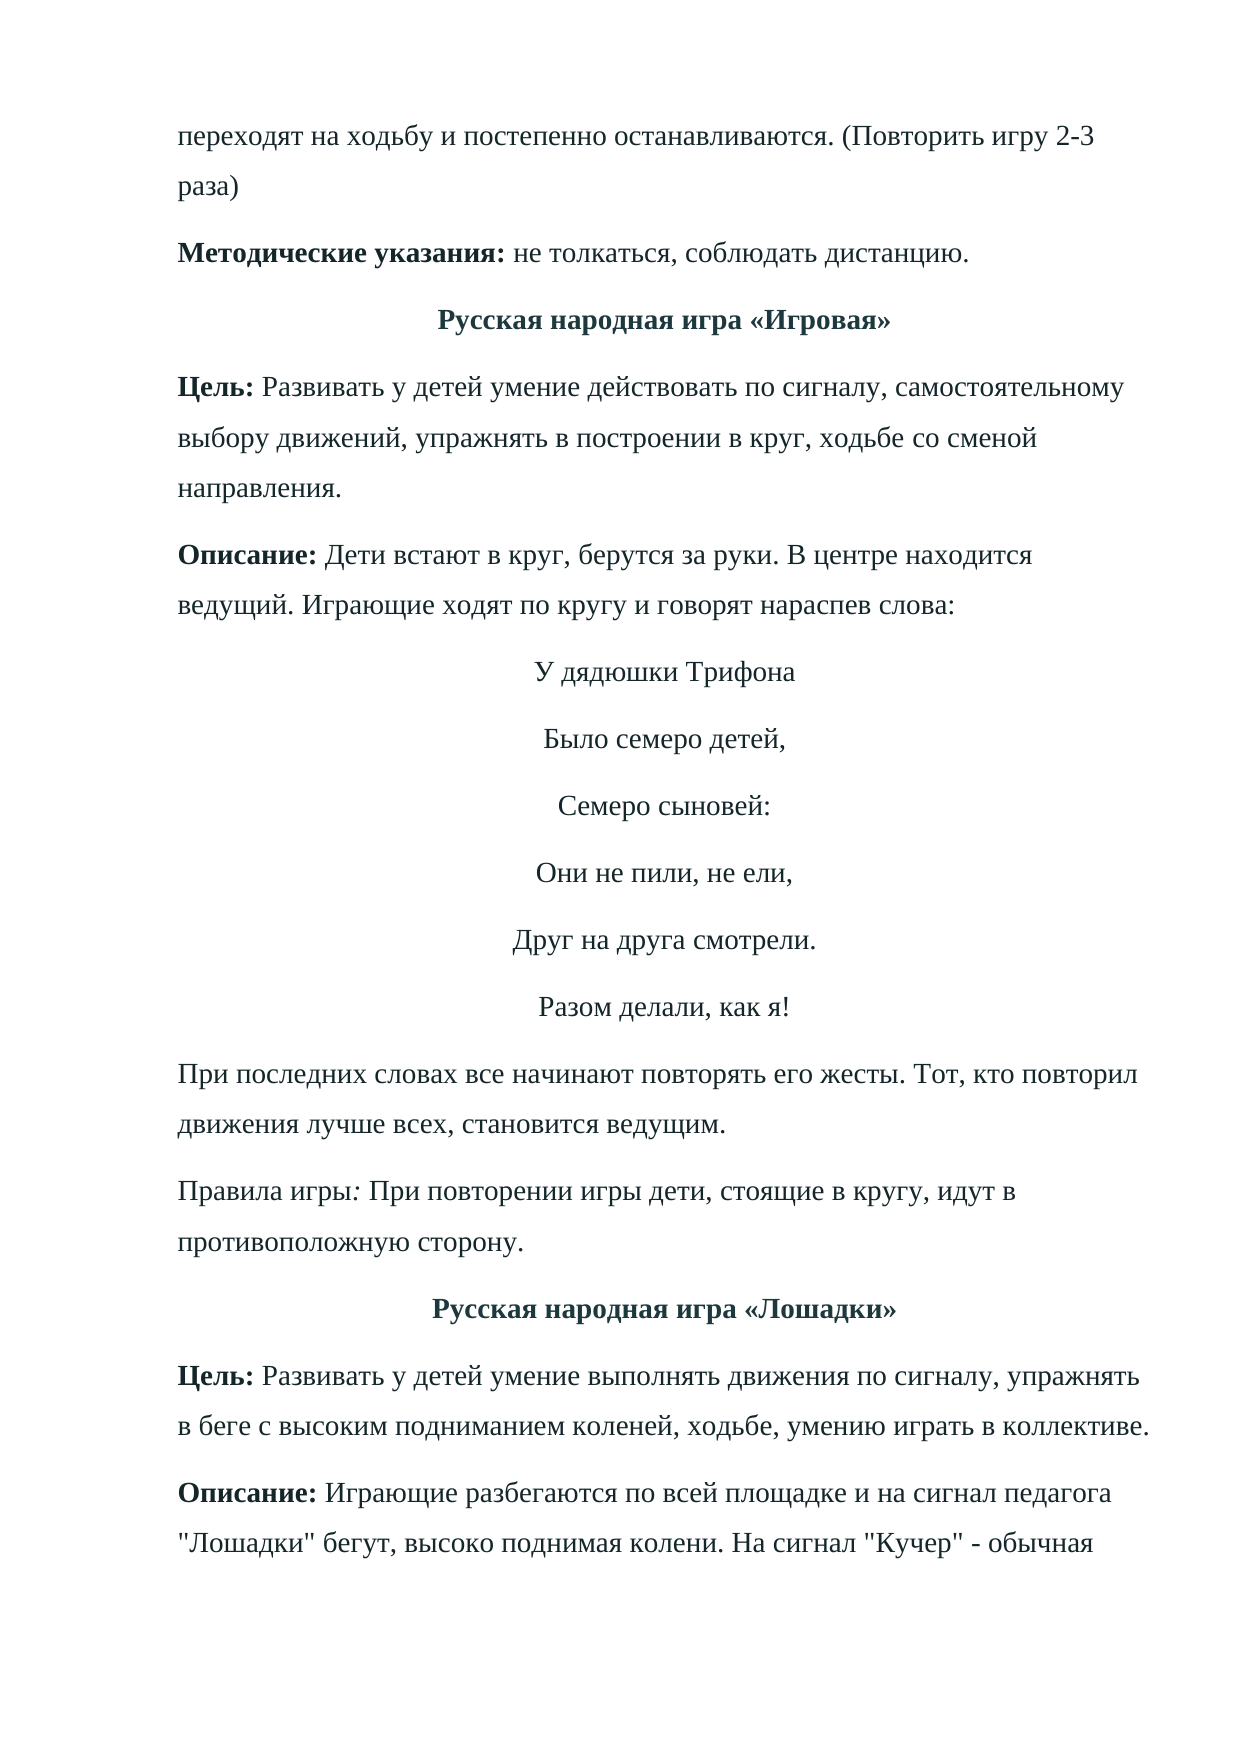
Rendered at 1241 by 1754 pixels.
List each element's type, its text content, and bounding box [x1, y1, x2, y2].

text Было семеро детей, [177, 721, 1152, 755]
text Цель: Развивать у детей умение выполнять движения по сигналу, упражнять в беге с высоким подниманием коленей, ходьбе, умению играть в коллективе. [177, 1358, 1152, 1442]
text При последних словах все начинают повторять его жесты. Тот, кто повторил движения лучше всех, становится ведущим. [177, 1056, 1152, 1140]
text Правила игры: При повторении игры дети, стоящие в кругу, идут в противоположную сторону. [177, 1173, 1152, 1257]
text У дядюшки Трифона [177, 654, 1152, 688]
text Друг на друга смотрели. [177, 922, 1152, 956]
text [177, 118, 1152, 202]
text Разом делали, как я! [177, 989, 1152, 1023]
text Методические указания: не толкаться, соблюдать дистанцию. [177, 235, 1152, 269]
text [177, 1475, 1152, 1559]
text Семеро сыновей: [177, 788, 1152, 822]
text Русская народная игра «Лошадки» [177, 1291, 1152, 1324]
text Описание: Дети встают в круг, берутся за руки. В центре находится ведущий. Играющие ходят по кругу и говорят нараспев слова: [177, 537, 1152, 621]
text Русская народная игра «Игровая» [177, 302, 1152, 336]
text Цель: Развивать у детей умение действовать по сигналу, самостоятельному выбору движений, упражнять в построении в круг, ходьбе со сменой направления. [177, 369, 1152, 503]
text Они не пили, не ели, [177, 855, 1152, 889]
